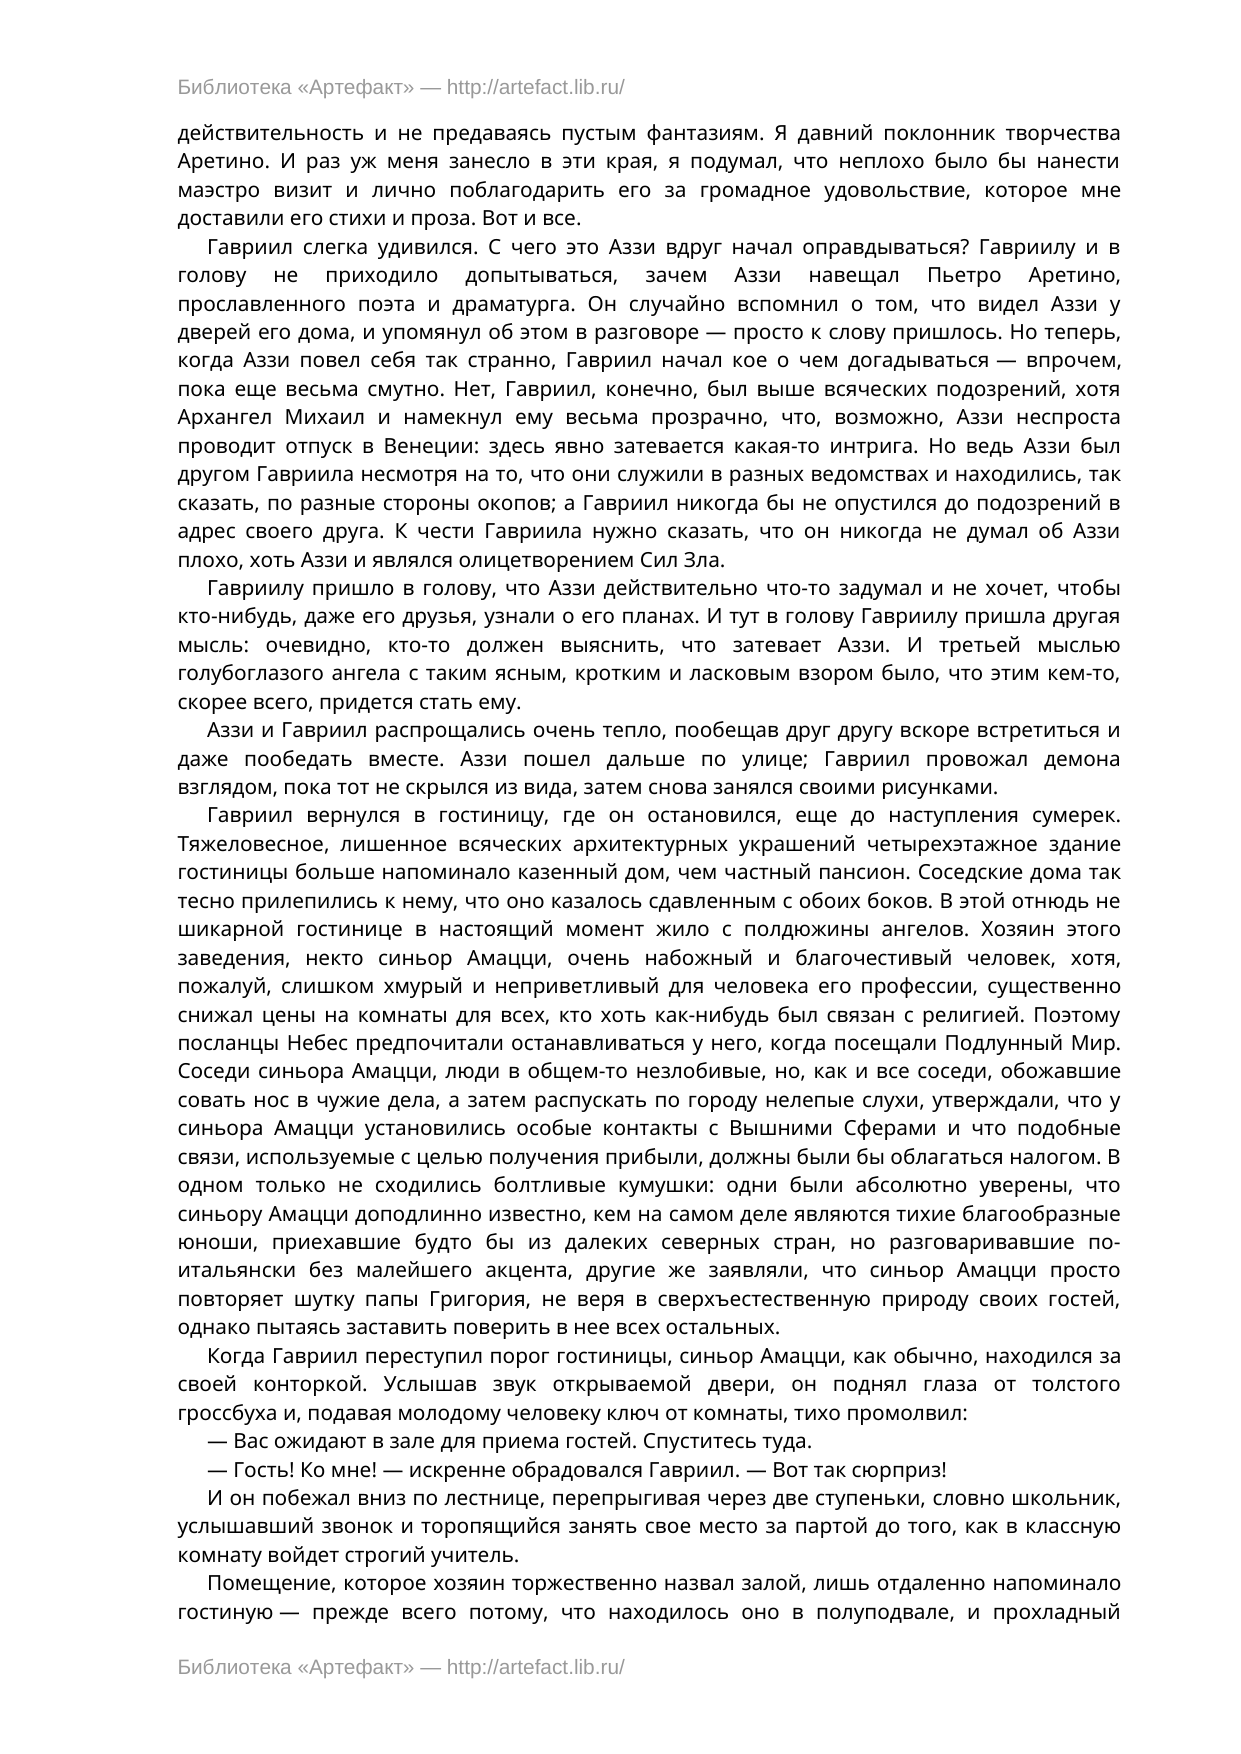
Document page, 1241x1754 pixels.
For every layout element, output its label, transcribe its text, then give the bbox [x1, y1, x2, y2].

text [177, 118, 1122, 232]
text И он побежал вниз по лестнице, перепрыгивая через две ступеньки, словно школьник, услышавший звонок и торопящийся занять свое место за партой до того, как в классную комнату войдет строгий учитель. [177, 1483, 1122, 1568]
text Гавриил слегка удивился. С чего это Аззи вдруг начал оправдываться? Гавриилу и в голову не приходило допытываться, зачем Аззи навещал Пьетро Аретино, прославленного поэта и драматурга. Он случайно вспомнил о том, что видел Аззи у дверей его дома, и упомянул об этом в разговоре — просто к слову пришлось. Но теперь, когда Аззи повел себя так странно, Гавриил начал кое о чем догадываться — впрочем, пока еще весьма смутно. Нет, Гавриил, конечно, был выше всяческих подозрений, хотя Архангел Михаил и намекнул ему весьма прозрачно, что, возможно, Аззи неспроста проводит отпуск в Венеции: здесь явно затевается какая-то интрига. Но ведь Аззи был другом Гавриила несмотря на то, что они служили в разных ведомствах и находились, так сказать, по разные стороны окопов; а Гавриил никогда бы не опустился до подозрений в адрес своего друга. К чести Гавриила нужно сказать, что он никогда не думал об Аззи плохо, хоть Аззи и являлся олицетворением Сил Зла. [177, 232, 1122, 573]
text — Вас ожидают в зале для приема гостей. Спуститесь туда. [177, 1426, 1122, 1455]
text Гавриилу пришло в голову, что Аззи действительно что-то задумал и не хочет, чтобы кто-нибудь, даже его друзья, узнали о его планах. И тут в голову Гавриилу пришла другая мысль: очевидно, кто-то должен выяснить, что затевает Аззи. И третьей мыслью голубоглазого ангела с таким ясным, кротким и ласковым взором было, что этим кем-то, скорее всего, придется стать ему. [177, 573, 1122, 715]
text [177, 1568, 1122, 1625]
text Гавриил вернулся в гостиницу, где он остановился, еще до наступления сумерек. Тяжеловесное, лишенное всяческих архитектурных украшений четырехэтажное здание гостиницы больше напоминало казенный дом, чем частный пансион. Соседские дома так тесно прилепились к нему, что оно казалось сдавленным с обоих боков. В этой отнюдь не шикарной гостинице в настоящий момент жило с полдюжины ангелов. Хозяин этого заведения, некто синьор Амацци, очень набожный и благочестивый человек, хотя, пожалуй, слишком хмурый и неприветливый для человека его профессии, существенно снижал цены на комнаты для всех, кто хоть как-нибудь был связан с религией. Поэтому посланцы Небес предпочитали останавливаться у него, когда посещали Подлунный Мир. Соседи синьора Амацци, люди в общем-то незлобивые, но, как и все соседи, обожавшие совать нос в чужие дела, а затем распускать по городу нелепые слухи, утверждали, что у синьора Амацци установились особые контакты с Вышними Сферами и что подобные связи, используемые с целью получения прибыли, должны были бы облагаться налогом. В одном только не сходились болтливые кумушки: одни были абсолютно уверены, что синьору Амацци доподлинно известно, кем на самом деле являются тихие благообразные юноши, приехавшие будто бы из далеких северных стран, но разговаривавшие по-итальянски без малейшего акцента, другие же заявляли, что синьор Амацци просто повторяет шутку папы Григория, не веря в сверхъестественную природу своих гостей, однако пытаясь заставить поверить в нее всех остальных. [177, 801, 1122, 1341]
text — Гость! Ко мне! — искренне обрадовался Гавриил. — Вот так сюрприз! [177, 1455, 1122, 1483]
text Когда Гавриил переступил порог гостиницы, синьор Амацци, как обычно, находился за своей конторкой. Услышав звук открываемой двери, он поднял глаза от толстого гроссбуха и, подавая молодому человеку ключ от комнаты, тихо промолвил: [177, 1341, 1122, 1426]
text Аззи и Гавриил распрощались очень тепло, пообещав друг другу вскоре встретиться и даже пообедать вместе. Аззи пошел дальше по улице; Гавриил провожал демона взглядом, пока тот не скрылся из вида, затем снова занялся своими рисунками. [177, 715, 1122, 801]
